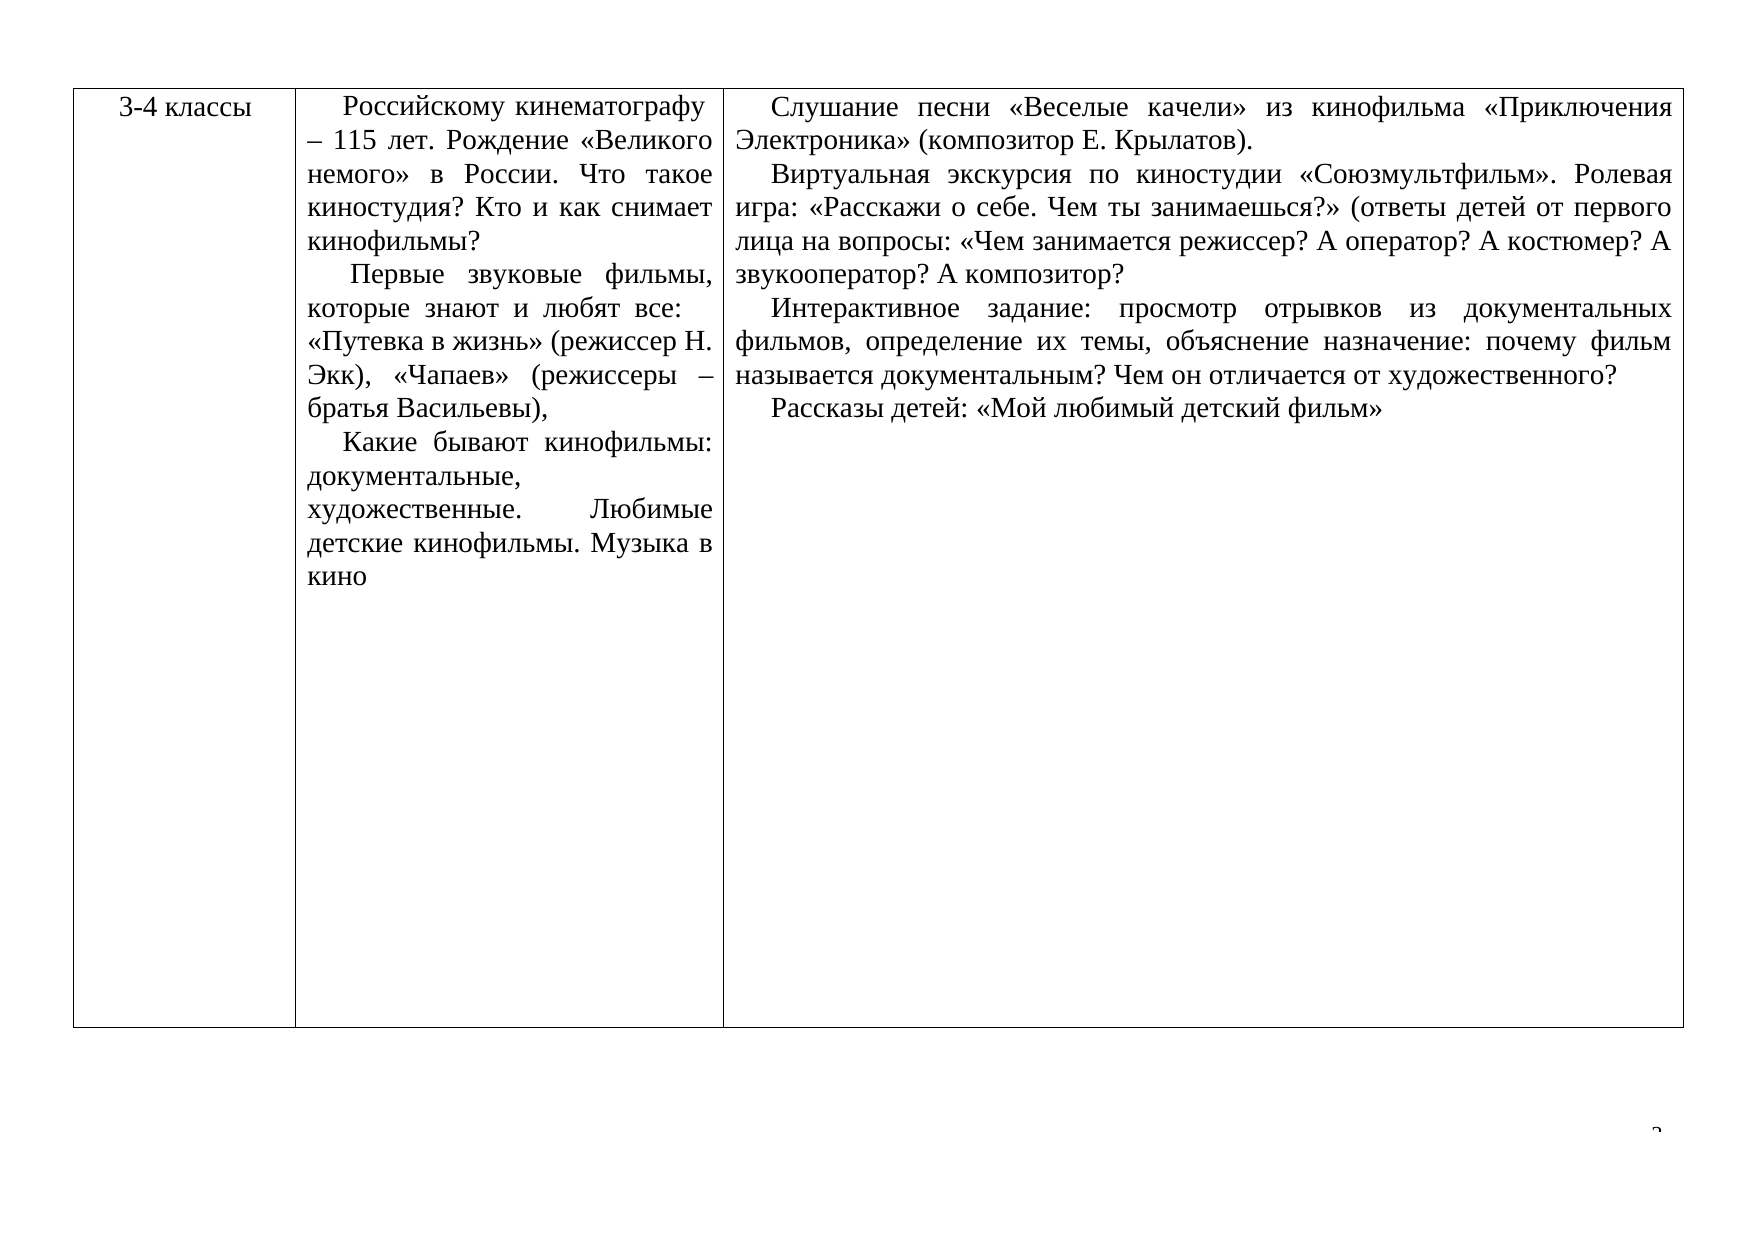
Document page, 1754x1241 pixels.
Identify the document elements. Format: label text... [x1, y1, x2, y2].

table_header Слушание песни «Веселые качели» из кинофильма «Приключения Электроника» (композитор Е. Крылатов). Виртуальная экскурсия по киностудии «Союзмультфильм». Ролевая игра: «Расскажи о себе. Чем ты занимаешься?» (ответы детей от первого лица на вопросы: «Чем занимается режиссер? А оператор? А костюмер? А звукооператор? А композитор? Интерактивное задание: просмотр отрывков из документальных фильмов, определение их темы, объяснение назначение: почему фильм называется документальным? Чем он отличается от художественного? Рассказы детей: «Мой любимый детский фильм» [724, 89, 1683, 1027]
table_header 3-4 классы [74, 89, 295, 1027]
table_header Российскому кинематографу – 115 лет. Рождение «Великого немого» в России. Что такое киностудия? Кто и как снимает кинофильмы? Первые звуковые фильмы, которые знают и любят все: «Путевка в жизнь» (режиссер Н. Экк), «Чапаев» (режиссеры – братья Васильевы), Какие бывают кинофильмы: документальные, художественные. Любимые детские кинофильмы. Музыка в кино [296, 89, 723, 1027]
